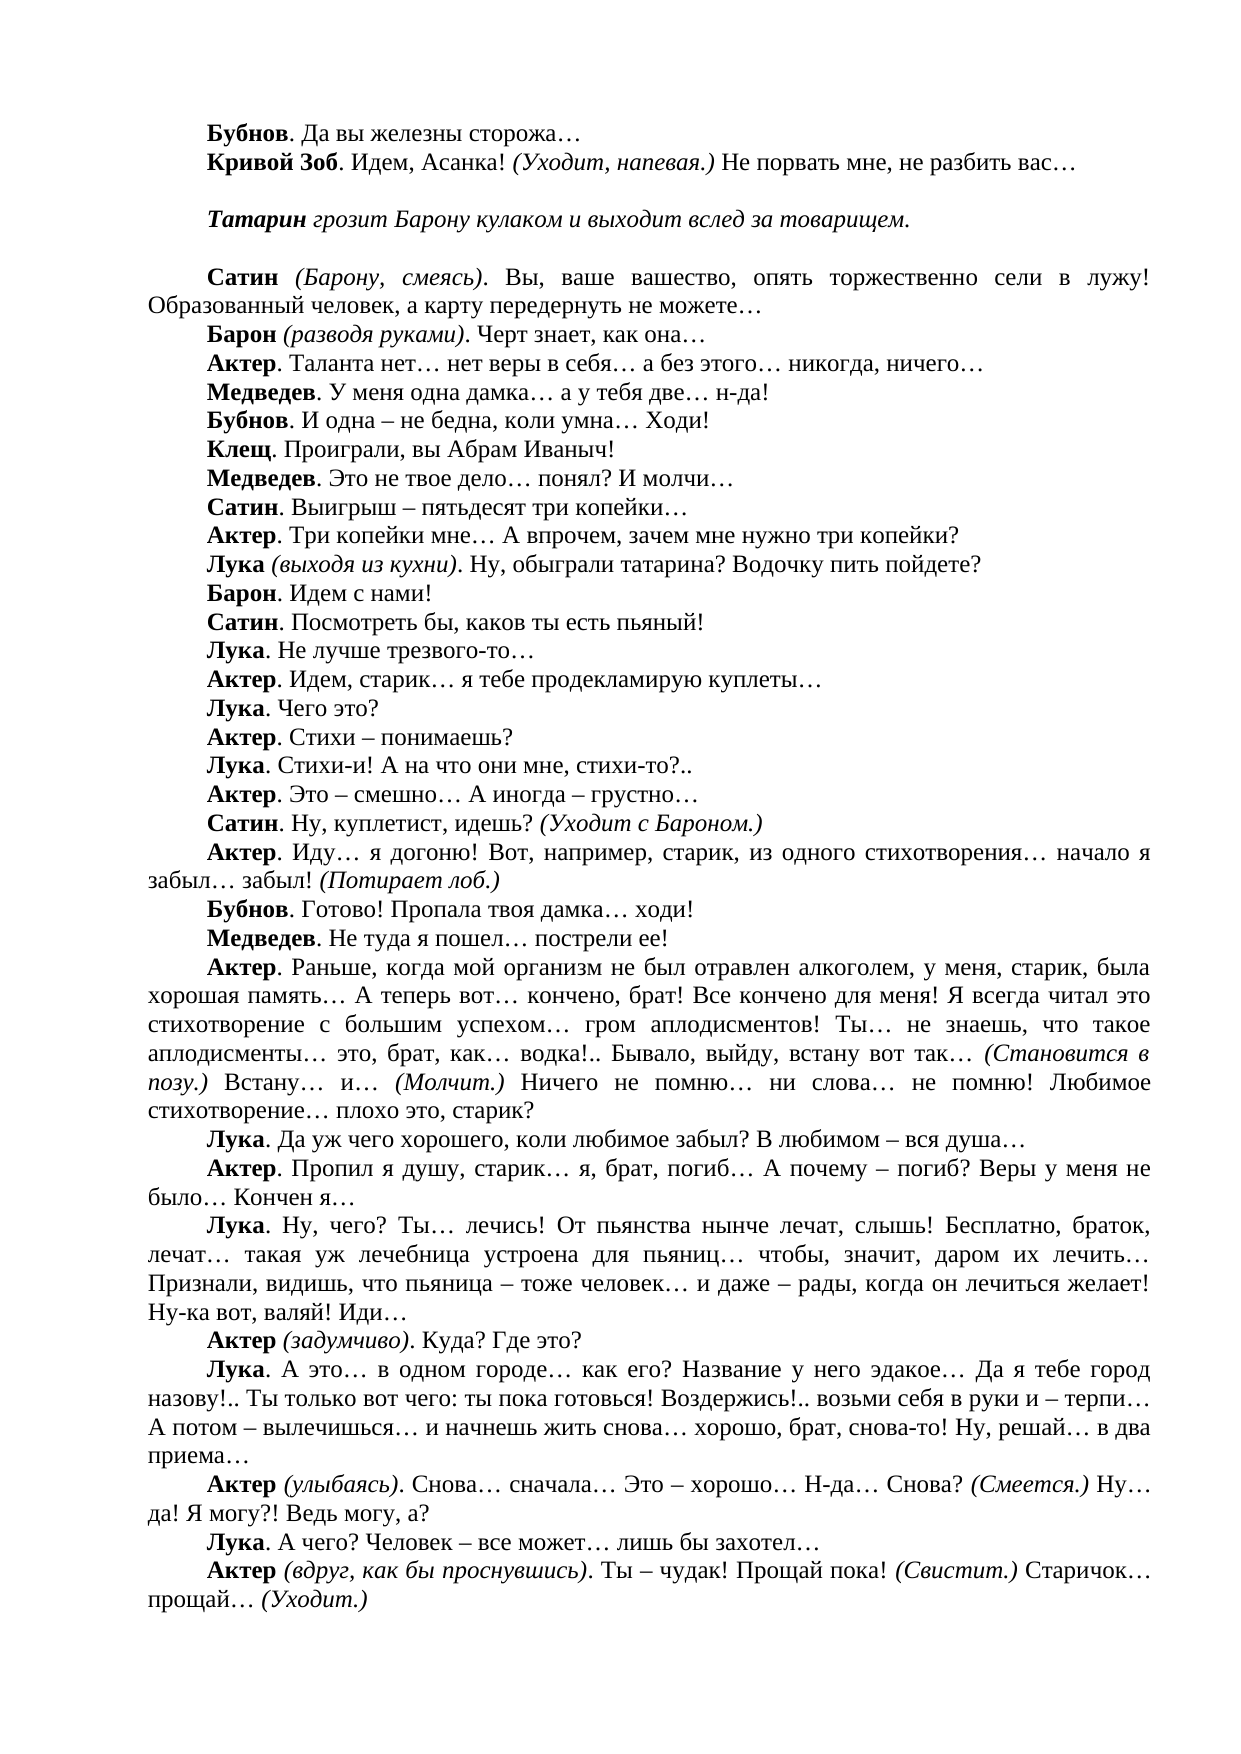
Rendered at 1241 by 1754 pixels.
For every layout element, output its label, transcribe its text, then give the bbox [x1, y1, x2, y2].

text Актер. Раньше, когда мой организм не был отравлен алкоголем, у меня, старик, была хорошая память… А теперь вот… кончено, брат! Все кончено для меня! Я всегда читал это стихотворение с большим успехом… гром аплодисментов! Ты… не знаешь, что такое аплодисменты… это, брат, как… водка!.. Бывало, выйду, встану вот так… (Становится в позу.) Встану… и… (Молчит.) Ничего не помню… ни слова… не помню! Любимое стихотворение… плохо это, старик? [148, 952, 1152, 1124]
text Медведев. Это не твое дело… понял? И молчи… [148, 463, 1152, 492]
text Сатин (Барону, смеясь). Вы, ваше вашество, опять торжественно сели в лужу! Образованный человек, а карту передернуть не можете… [148, 262, 1152, 319]
text Актер. Пропил я душу, старик… я, брат, погиб… А почему – погиб? Веры у меня не было… Кончен я… [148, 1153, 1152, 1211]
text Бубнов. Да вы железны сторожа… [148, 118, 1152, 147]
text Актер (задумчиво). Куда? Где это? [148, 1326, 1152, 1354]
text Сатин. Посмотреть бы, каков ты есть пьяный! [148, 607, 1152, 636]
text Медведев. Не туда я пошел… пострели ее! [148, 923, 1152, 952]
text Лука. А это… в одном городе… как его? Название у него эдакое… Да я тебе город назову!.. Ты только вот чего: ты пока готовься! Воздержись!.. возьми себя в руки и – терпи… А потом – вылечишься… и начнешь жить снова… хорошо, брат, снова-то! Ну, решай… в два приема… [148, 1354, 1152, 1469]
text Лука (выходя из кухни). Ну, обыграли татарина? Водочку пить пойдете? [148, 549, 1152, 578]
text Барон (разводя руками). Черт знает, как она… [148, 319, 1152, 348]
text Татарин грозит Барону кулаком и выходит вслед за товарищем. [148, 204, 1152, 233]
text Лука. Чего это? [148, 693, 1152, 722]
text Актер (улыбаясь). Снова… сначала… Это – хорошо… Н-да… Снова? (Смеется.) Ну… да! Я могу?! Ведь могу, а? [148, 1469, 1152, 1527]
text Клещ. Проиграли, вы Абрам Иваныч! [148, 434, 1152, 463]
text Лука. А чего? Человек – все может… лишь бы захотел… [148, 1527, 1152, 1556]
text Актер. Три копейки мне… А впрочем, зачем мне нужно три копейки? [148, 521, 1152, 549]
text Кривой Зоб. Идем, Асанка! (Уходит, напевая.) Не порвать мне, не разбить вас… [148, 147, 1152, 176]
text Актер. Таланта нет… нет веры в себя… а без этого… никогда, ничего… [148, 348, 1152, 377]
text Бубнов. Готово! Пропала твоя дамка… ходи! [148, 894, 1152, 923]
text Сатин. Выигрыш – пятьдесят три копейки… [148, 492, 1152, 521]
text Актер (вдруг, как бы проснувшись). Ты – чудак! Прощай пока! (Свистит.) Старичок… прощай… (Уходит.) [148, 1556, 1152, 1613]
text Лука. Да уж чего хорошего, коли любимое забыл? В любимом – вся душа… [148, 1124, 1152, 1153]
text Актер. Это – смешно… А иногда – грустно… [148, 779, 1152, 808]
text Актер. Идем, старик… я тебе продекламирую куплеты… [148, 664, 1152, 693]
text Медведев. У меня одна дамка… а у тебя две… н-да! [148, 377, 1152, 406]
text Лука. Стихи-и! А на что они мне, стихи-то?.. [148, 751, 1152, 779]
text Сатин. Ну, куплетист, идешь? (Уходит с Бароном.) [148, 808, 1152, 837]
text Бубнов. И одна – не бедна, коли умна… Ходи! [148, 406, 1152, 434]
text Лука. Не лучше трезвого-то… [148, 636, 1152, 664]
text Лука. Ну, чего? Ты… лечись! От пьянства нынче лечат, слышь! Бесплатно, браток, лечат… такая уж лечебница устроена для пьяниц… чтобы, значит, даром их лечить… Признали, видишь, что пьяница – тоже человек… и даже – рады, когда он лечиться желает! Ну-ка вот, валяй! Иди… [148, 1211, 1152, 1326]
text Актер. Стихи – понимаешь? [148, 722, 1152, 751]
text Барон. Идем с нами! [148, 578, 1152, 607]
text Актер. Иду… я догоню! Вот, например, старик, из одного стихотворения… начало я забыл… забыл! (Потирает лоб.) [148, 837, 1152, 894]
